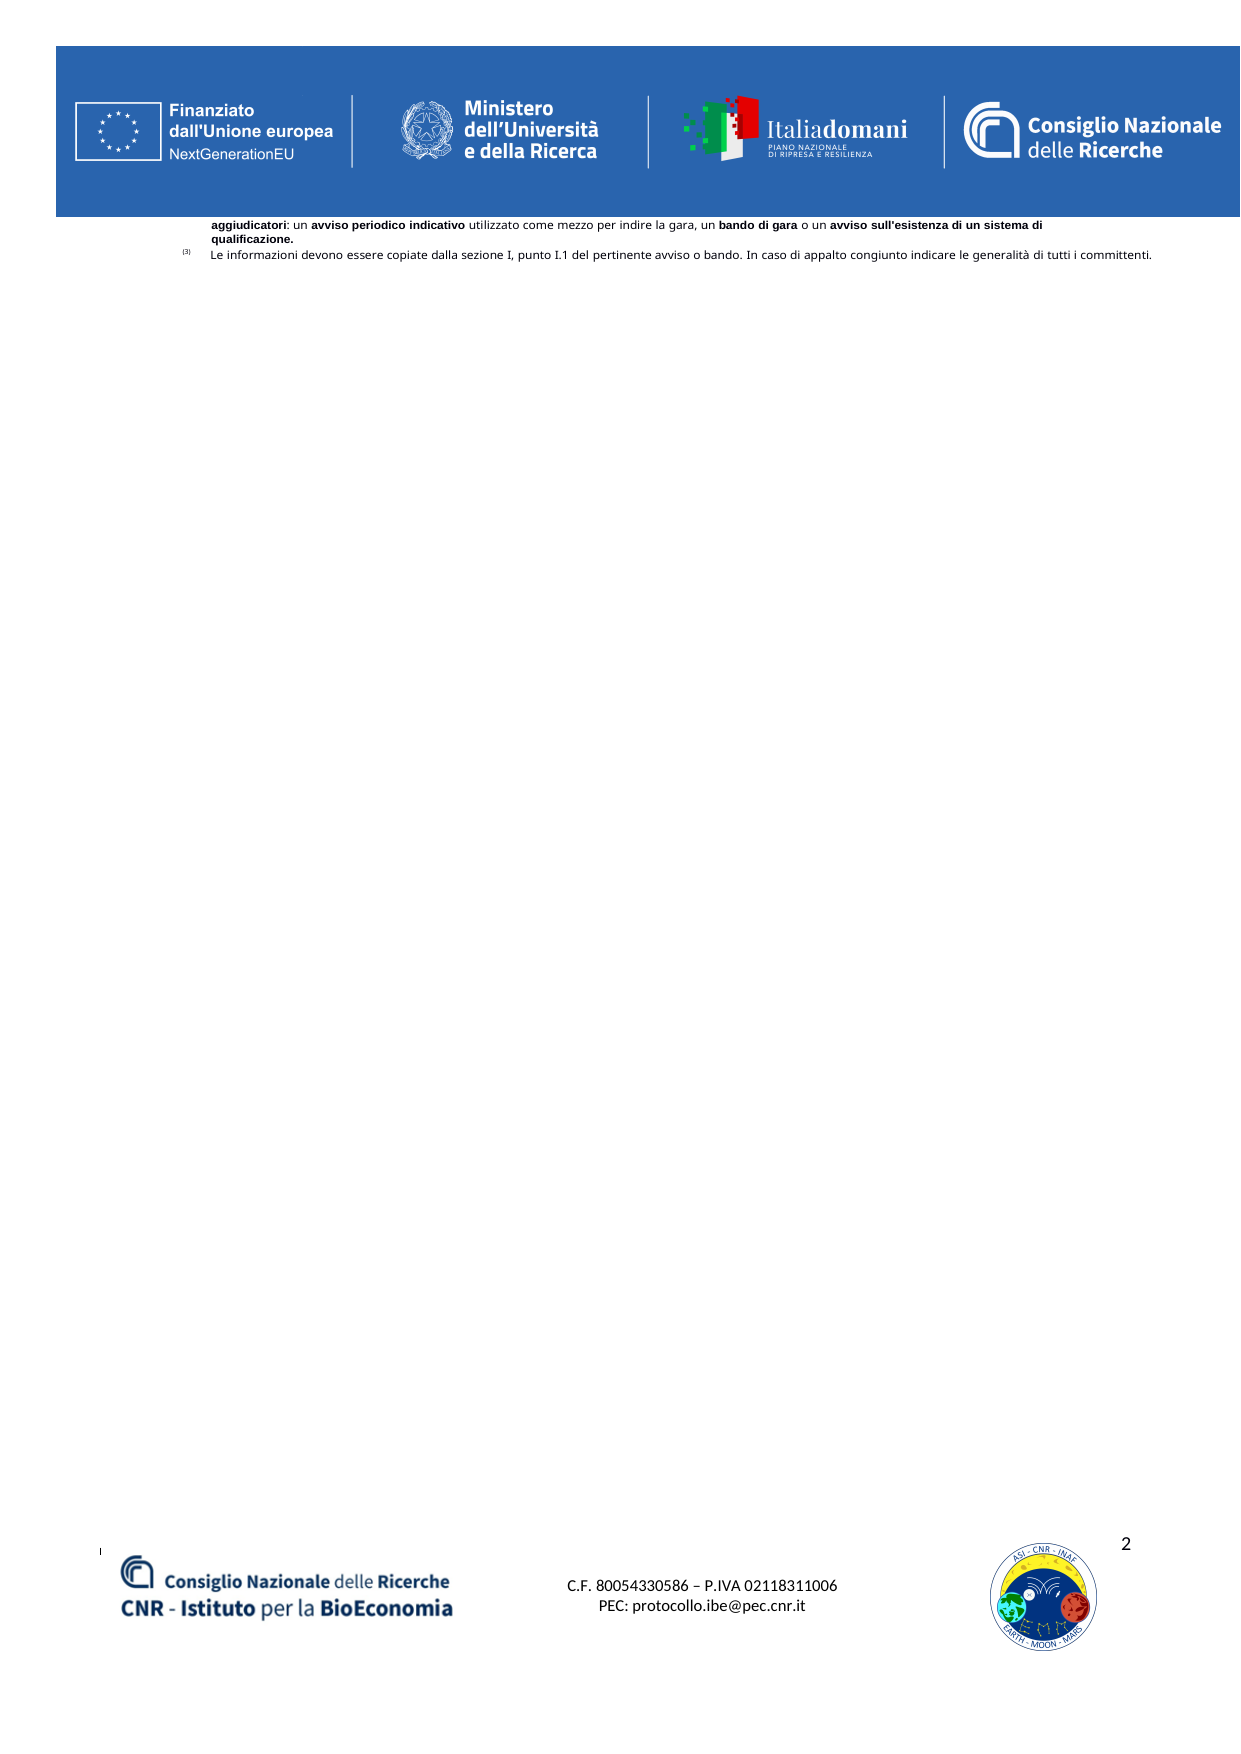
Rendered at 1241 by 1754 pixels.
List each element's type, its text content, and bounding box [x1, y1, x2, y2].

picture [114, 1549, 457, 1627]
picture [56, 46, 1240, 217]
text (3) Le informazioni devono essere copiate dalla sezione I, punto I.1 del pertinente avviso o bando. In caso di appalto congiunto indicare le generalità di tutti i committenti. [182, 247, 1196, 263]
picture [990, 1543, 1097, 1651]
